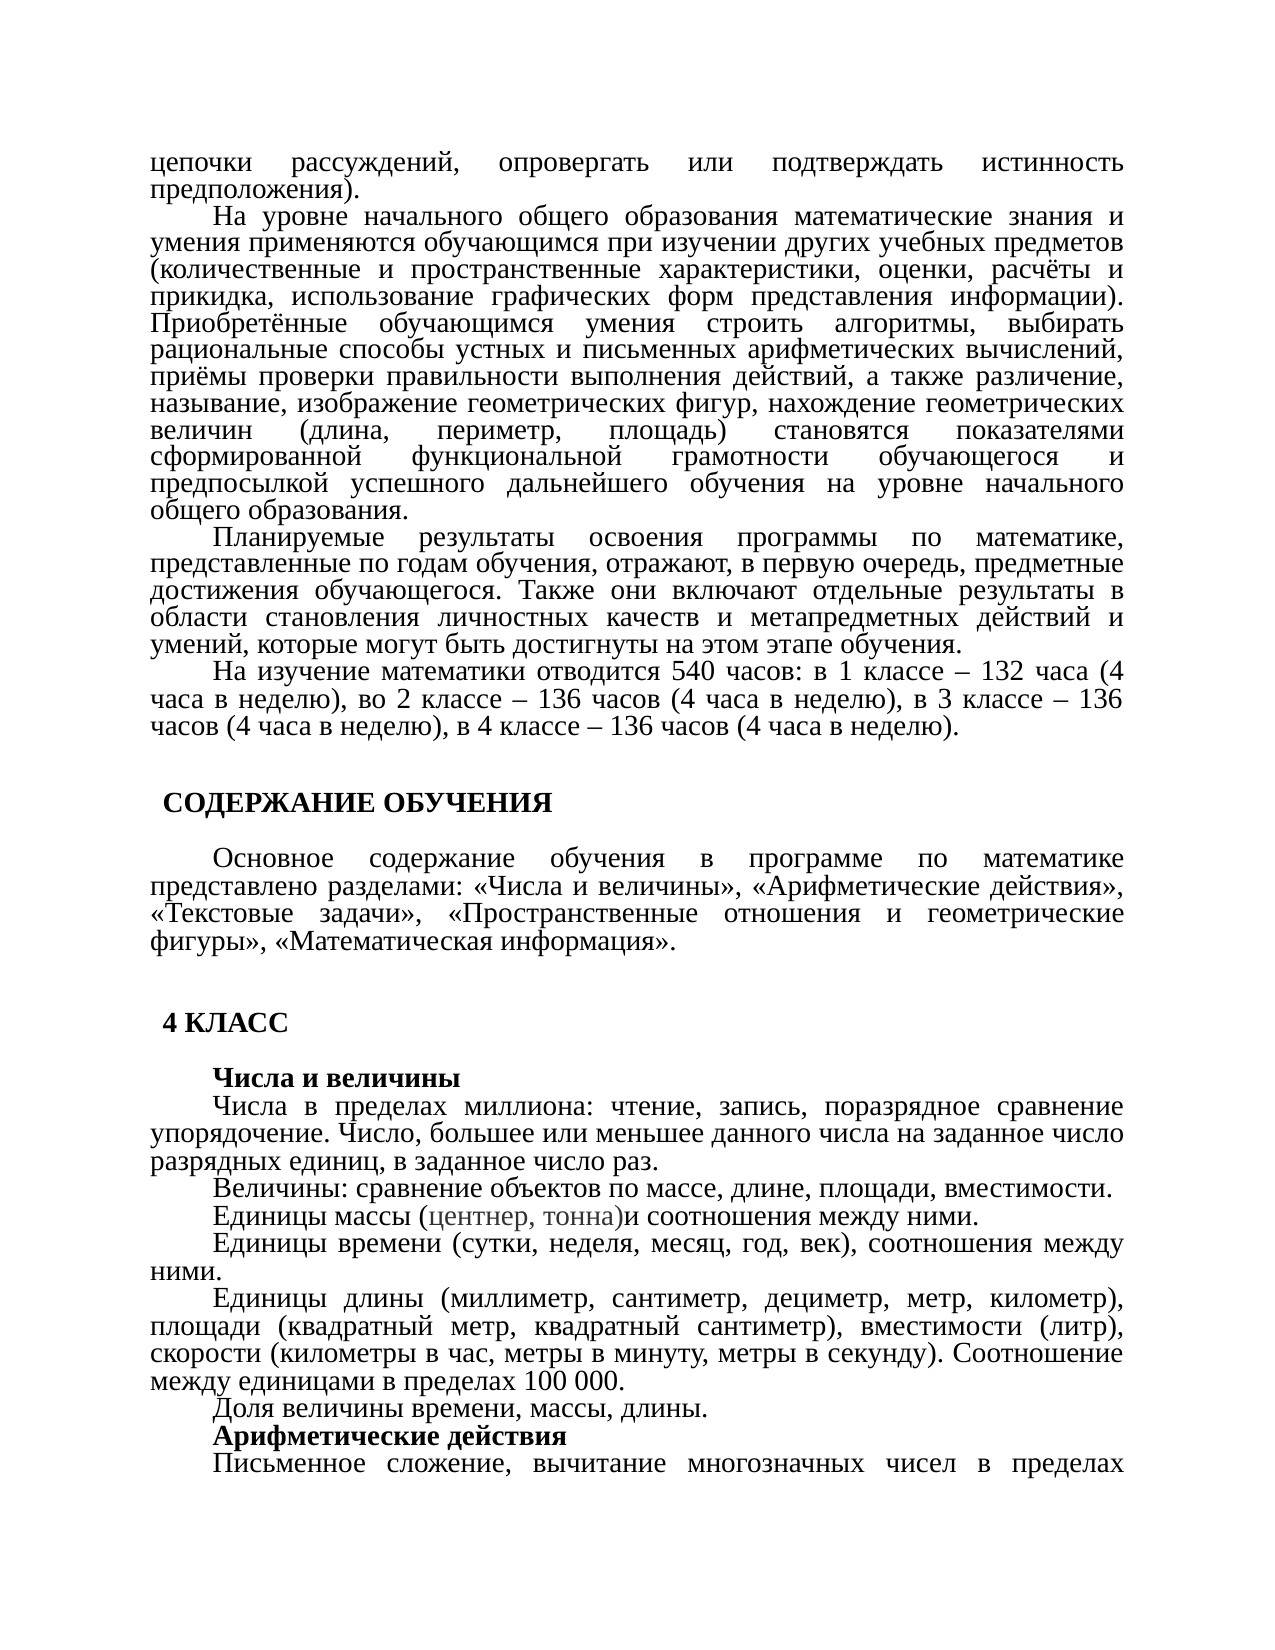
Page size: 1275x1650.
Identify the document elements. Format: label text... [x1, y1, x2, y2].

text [150, 1451, 1125, 1478]
text Единицы массы (центнер, тонна)и соотношения между ними. [150, 1203, 1125, 1231]
text СОДЕРЖАНИЕ ОБУЧЕНИЯ [162, 791, 1125, 818]
text Числа в пределах миллиона: чтение, запись, поразрядное сравнение упорядочение. Число, большее или меньшее данного числа на заданное число разрядных единиц, в заданное число раз. [150, 1093, 1125, 1176]
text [150, 150, 1125, 203]
text На изучение математики отводится 540 часов: в 1 классе – 132 часа (4 часа в неделю), во 2 классе – 136 часов (4 часа в неделю), в 3 классе – 136 часов (4 часа в неделю), в 4 классе – 136 часов (4 часа в неделю). [150, 659, 1125, 741]
text Доля величины времени, массы, длины. [150, 1396, 1125, 1423]
text Числа и величины [150, 1066, 1125, 1093]
text Основное содержание обучения в программе по математике представлено разделами: «Числа и величины», «Арифметические действия», «Текстовые задачи», «Пространственные отношения и геометрические фигуры», «Математическая информация». [150, 846, 1125, 956]
text На уровне начального общего образования математические знания и умения применяются обучающимся при изучении других учебных предметов (количественные и пространственные характеристики, оценки, расчёты и прикидка, использование графических форм представления информации). Приобретённые обучающимся умения строить алгоритмы, выбирать рациональные способы устных и письменных арифметических вычислений, приёмы проверки правильности выполнения действий, а также различение, называние, изображение геометрических фигур, нахождение геометрических величин (длина, периметр, площадь) становятся показателями сформированной функциональной грамотности обучающегося и предпосылкой успешного дальнейшего обучения на уровне начального общего образования. [150, 203, 1125, 525]
text 4 КЛАСС [162, 1011, 1125, 1038]
text Планируемые результаты освоения программы по математике, представленные по годам обучения, отражают, в первую очередь, предметные достижения обучающегося. Также они включают отдельные результаты в области становления личностных качеств и метапредметных действий и умений, которые могут быть достигнуты на этом этапе обучения. [150, 525, 1125, 659]
text Величины: сравнение объектов по массе, длине, площади, вместимости. [150, 1176, 1125, 1203]
text Единицы длины (миллиметр, сантиметр, дециметр, метр, километр), площади (квадратный метр, квадратный сантиметр), вместимости (литр), скорости (километры в час, метры в минуту, метры в секунду). Соотношение между единицами в пределах 100 000. [150, 1286, 1125, 1396]
text Единицы времени (сутки, неделя, месяц, год, век), соотношения между ними. [150, 1231, 1125, 1286]
text Арифметические действия [150, 1423, 1125, 1451]
